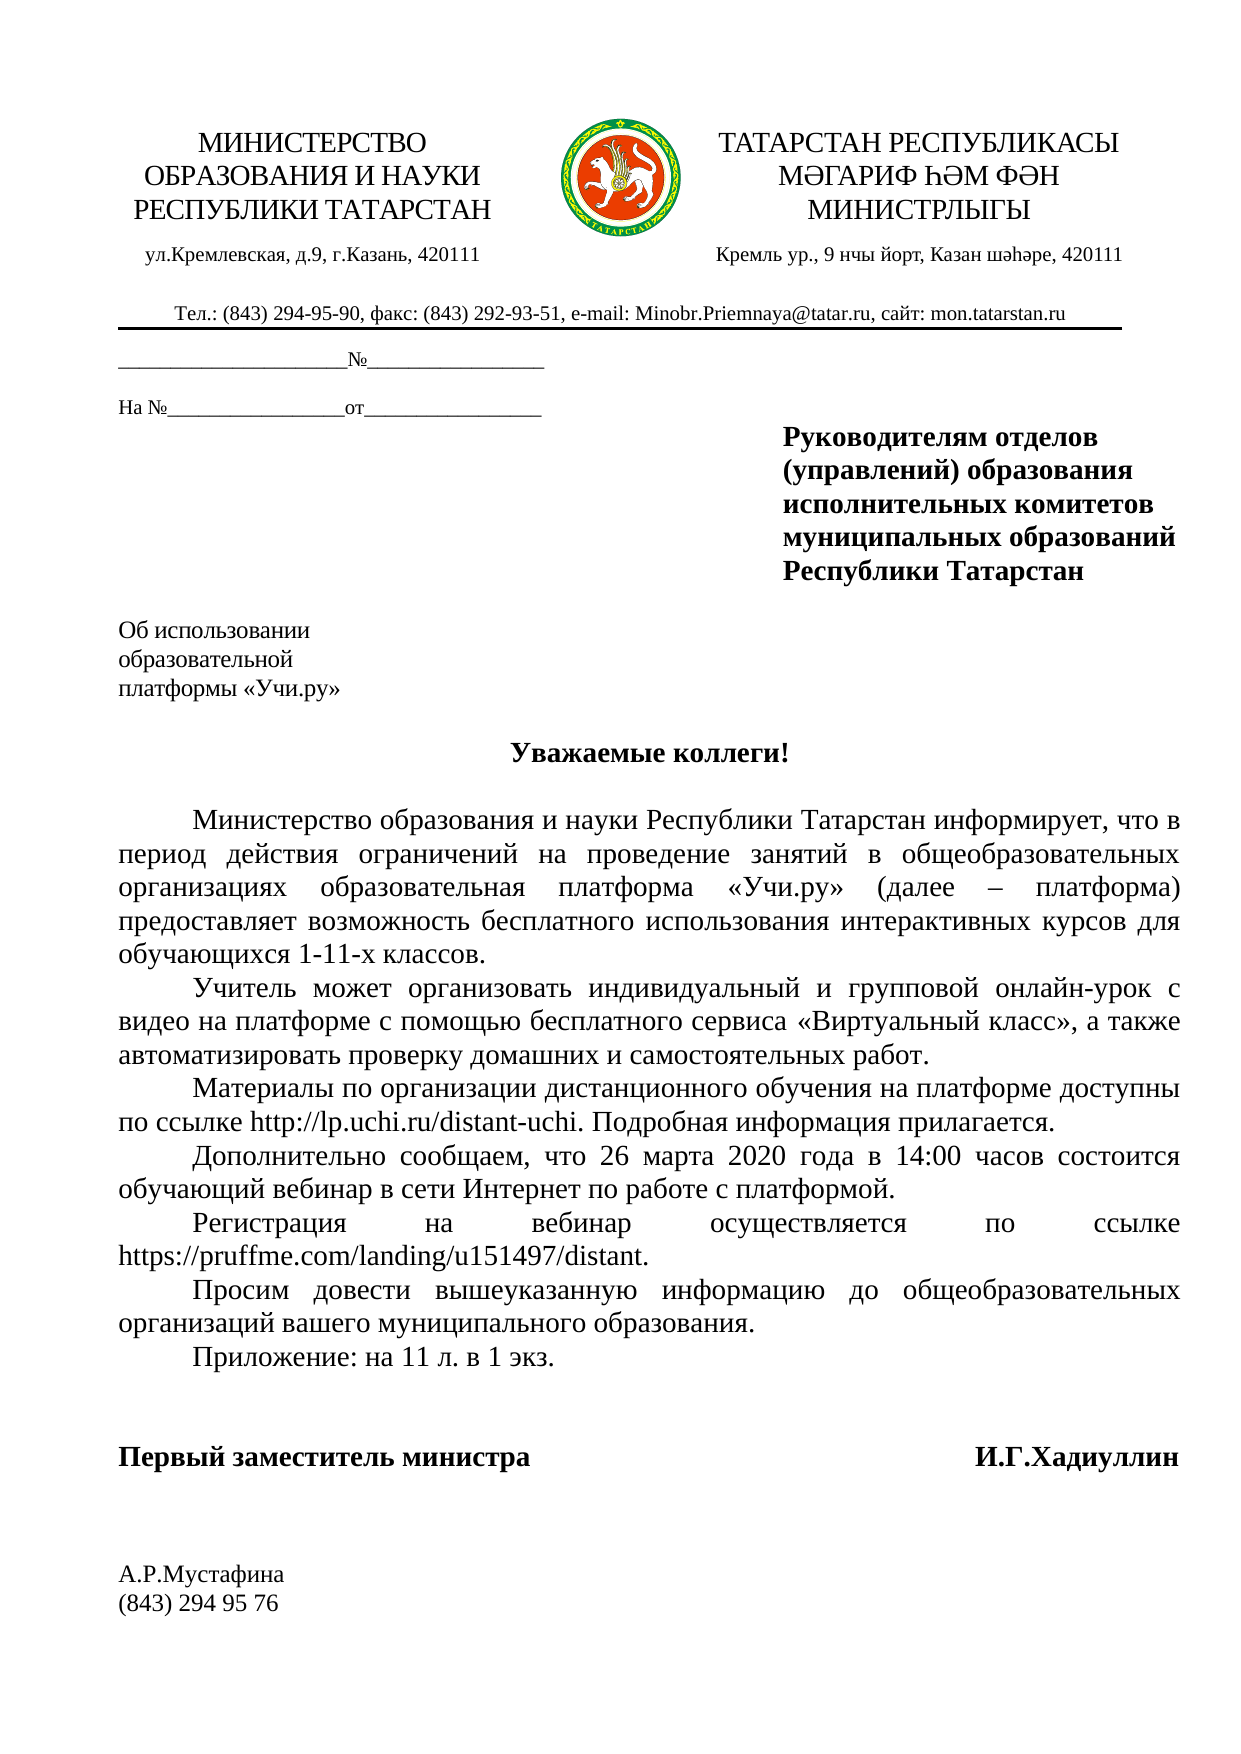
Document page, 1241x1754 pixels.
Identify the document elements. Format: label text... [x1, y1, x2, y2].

text Учитель может организовать индивидуальный и групповой онлайн-урок с видео на платформе с помощью бесплатного сервиса «Виртуальный класс», а также автоматизировать проверку домашних и самостоятельных работ. [118, 970, 1181, 1071]
text Дополнительно сообщаем, что 26 марта 2020 года в 14:00 часов состоится обучающий вебинар в сети Интернет по работе с платформой. [118, 1138, 1181, 1205]
text ______________________№_________________ [118, 347, 1181, 371]
text Тел.: (843) 294-95-90, факс: (843) 292-93-51, e-mail: Minobr.Priemnaya@tatar.ru, сайт: mon.tatarstan.ru [118, 301, 1122, 327]
text А.Р.Мустафина [118, 1559, 1181, 1588]
text Регистрация на вебинар осуществляется по ссылке https://pruffme.com/landing/u151497/distant. [118, 1205, 1181, 1272]
text Об использовании [118, 615, 650, 644]
text Просим довести вышеуказанную информацию до общеобразовательных организаций вашего муниципального образования. [118, 1272, 1181, 1339]
text Первый заместитель министра И.Г.Хадиуллин [118, 1439, 1182, 1473]
text Руководителям отделов (управлений) образования исполнительных комитетов [783, 419, 1181, 519]
text (843) 294 95 76 [118, 1588, 1181, 1617]
text муниципальных образований Республики Татарстан [783, 519, 1181, 587]
text На №_________________от_________________ [118, 395, 1181, 419]
text Материалы по организации дистанционного обучения на платформе доступны по ссылке http://lp.uchi.ru/distant-uchi. Подробная информация прилагается. [118, 1071, 1181, 1138]
text Приложение: на 11 л. в 1 экз. [118, 1339, 1181, 1372]
text Уважаемые коллеги! [118, 735, 1181, 769]
text платформы «Учи.ру» [118, 673, 650, 702]
text Министерство образования и науки Республики Татарстан информирует, что в период действия ограничений на проведение занятий в общеобразовательных организациях образовательная платформа «Учи.ру» (далее – платформа) предоставляет возможность бесплатного использования интерактивных курсов для обучающихся 1-11-х классов. [118, 802, 1181, 970]
text образовательной [118, 644, 650, 673]
